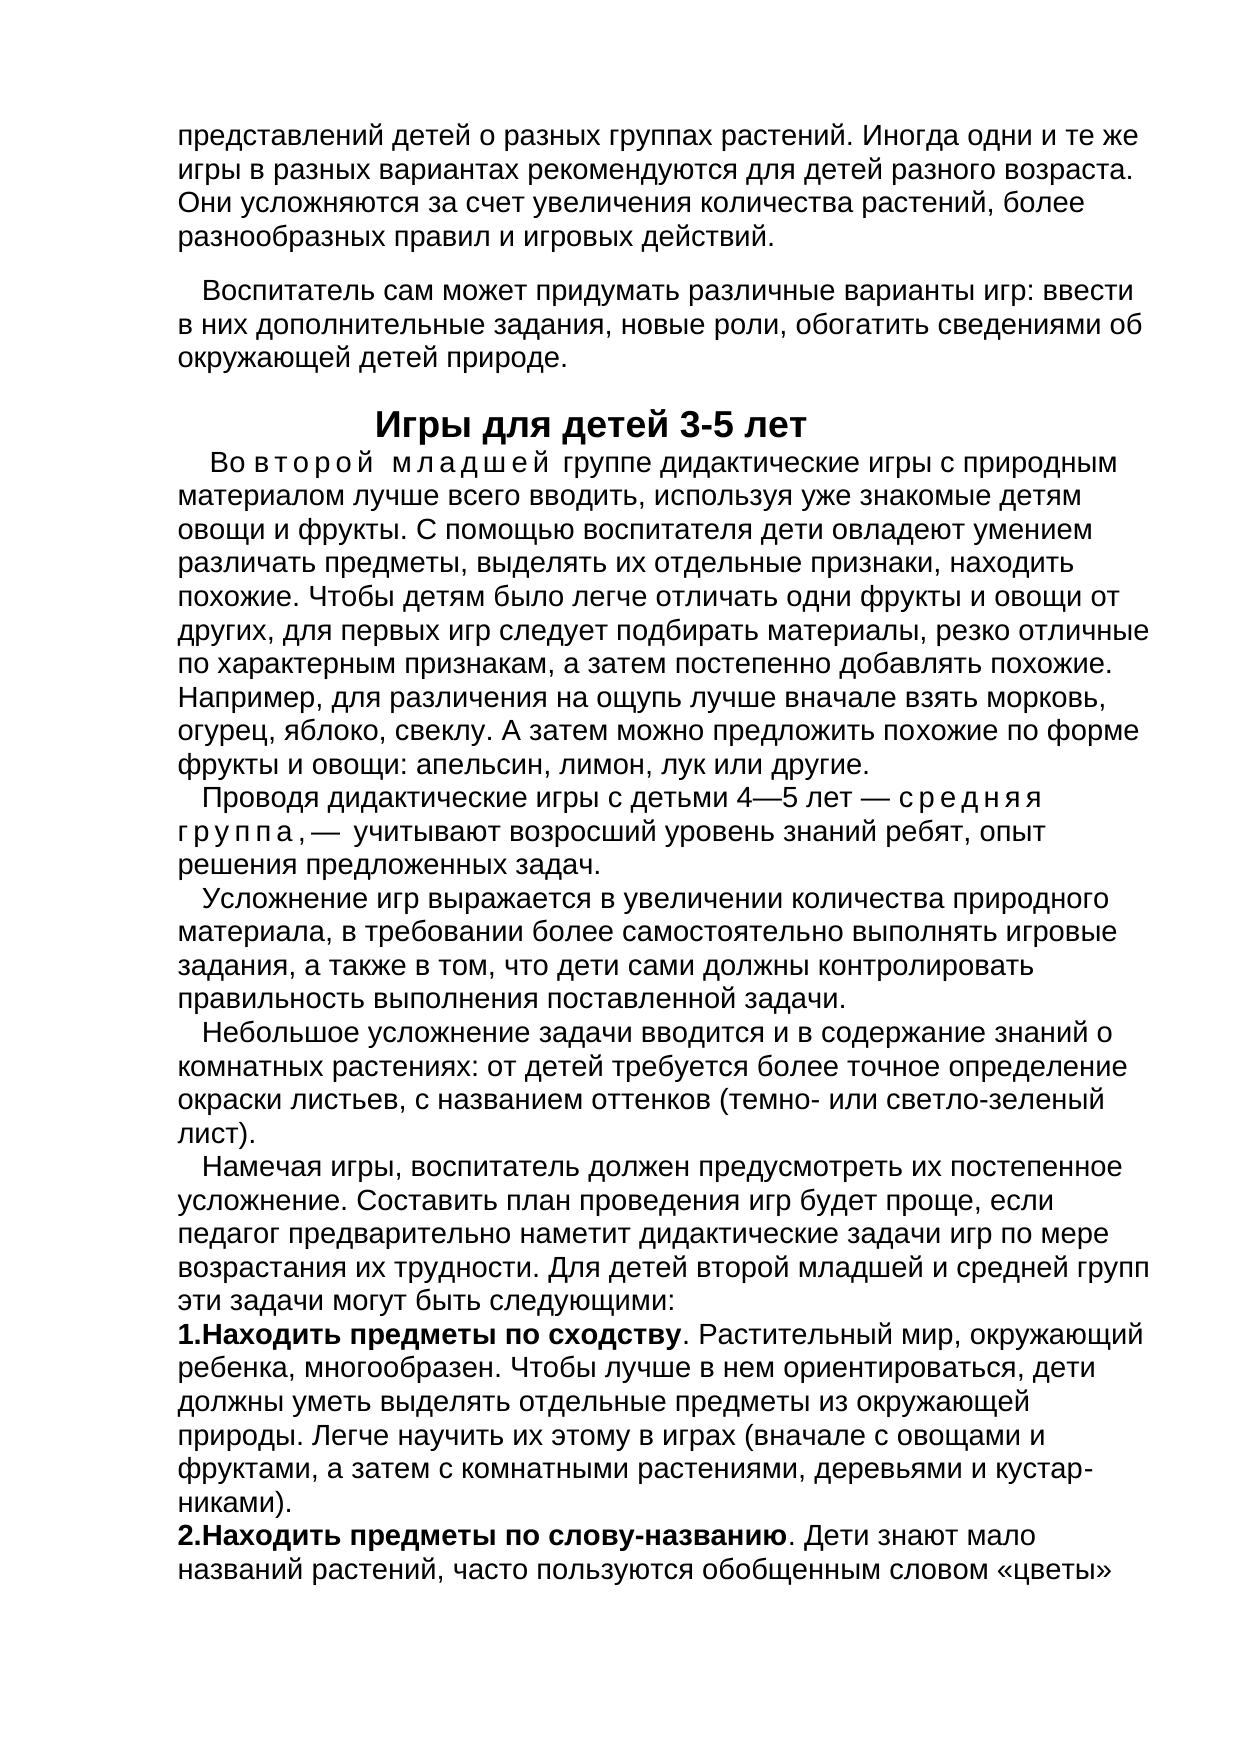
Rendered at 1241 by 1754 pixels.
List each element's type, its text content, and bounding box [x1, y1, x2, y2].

text Воспитатель сам может придумать различные варианты игр: ввести в них дополнительные задания, новые роли, обогатить сведениями об окружающей детей природе. [177, 273, 1152, 374]
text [177, 1518, 1152, 1585]
text Во второй младшей группе дидактические игры с природным материалом лучше всего вводить, используя уже знакомые детям овощи и фрукты. С помощью воспитателя дети овладеют умением различать предметы, выделять их отдельные признаки, находить похожие. Чтобы детям было легче отличать одни фрукты и овощи от других, для первых игр следует подбирать материалы, резко отличные по характерным признакам, а затем постепенно добавлять похожие. Например, для различения на ощупь лучше вначале взять морковь, огурец, яблоко, свеклу. А затем можно предложить похожие по форме фрукты и овощи: апельсин, лимон, лук или другие. [177, 445, 1152, 780]
text Проводя дидактические игры с детьми 4—5 лет — средняя группа,— учитывают возросший уровень знаний ребят, опыт решения предложенных задач. [177, 780, 1152, 881]
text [177, 118, 1152, 252]
text Небольшое усложнение задачи вводится и в содержание знаний о комнатных растениях: от детей требуется более точное определение окраски листьев, с названием оттенков (темно- или светло-зеленый лист). [177, 1015, 1152, 1149]
text Игры для детей 3-5 лет [177, 402, 1152, 445]
text Намечая игры, воспитатель должен предусмотреть их постепенное усложнение. Составить план проведения игр будет проще, если педагог предварительно наметит дидактические задачи игр по мере возрастания их трудности. Для детей второй младшей и средней групп эти задачи могут быть следующими: [177, 1149, 1152, 1317]
text 1.Находить предметы по сходству. Растительный мир, окружающий ребенка, многообразен. Чтобы лучше в нем ориентироваться, дети должны уметь выделять отдельные предметы из окружающей природы. Легче научить их этому в играх (вначале с овощами и фруктами, а затем с комнатными растениями, деревьями и кустарниками). [177, 1317, 1152, 1518]
text Усложнение игр выражается в увеличении количества природного материала, в требовании более самостоятельно выполнять игровые задания, а также в том, что дети сами должны контролировать правильность выполнения поставленной задачи. [177, 881, 1152, 1015]
